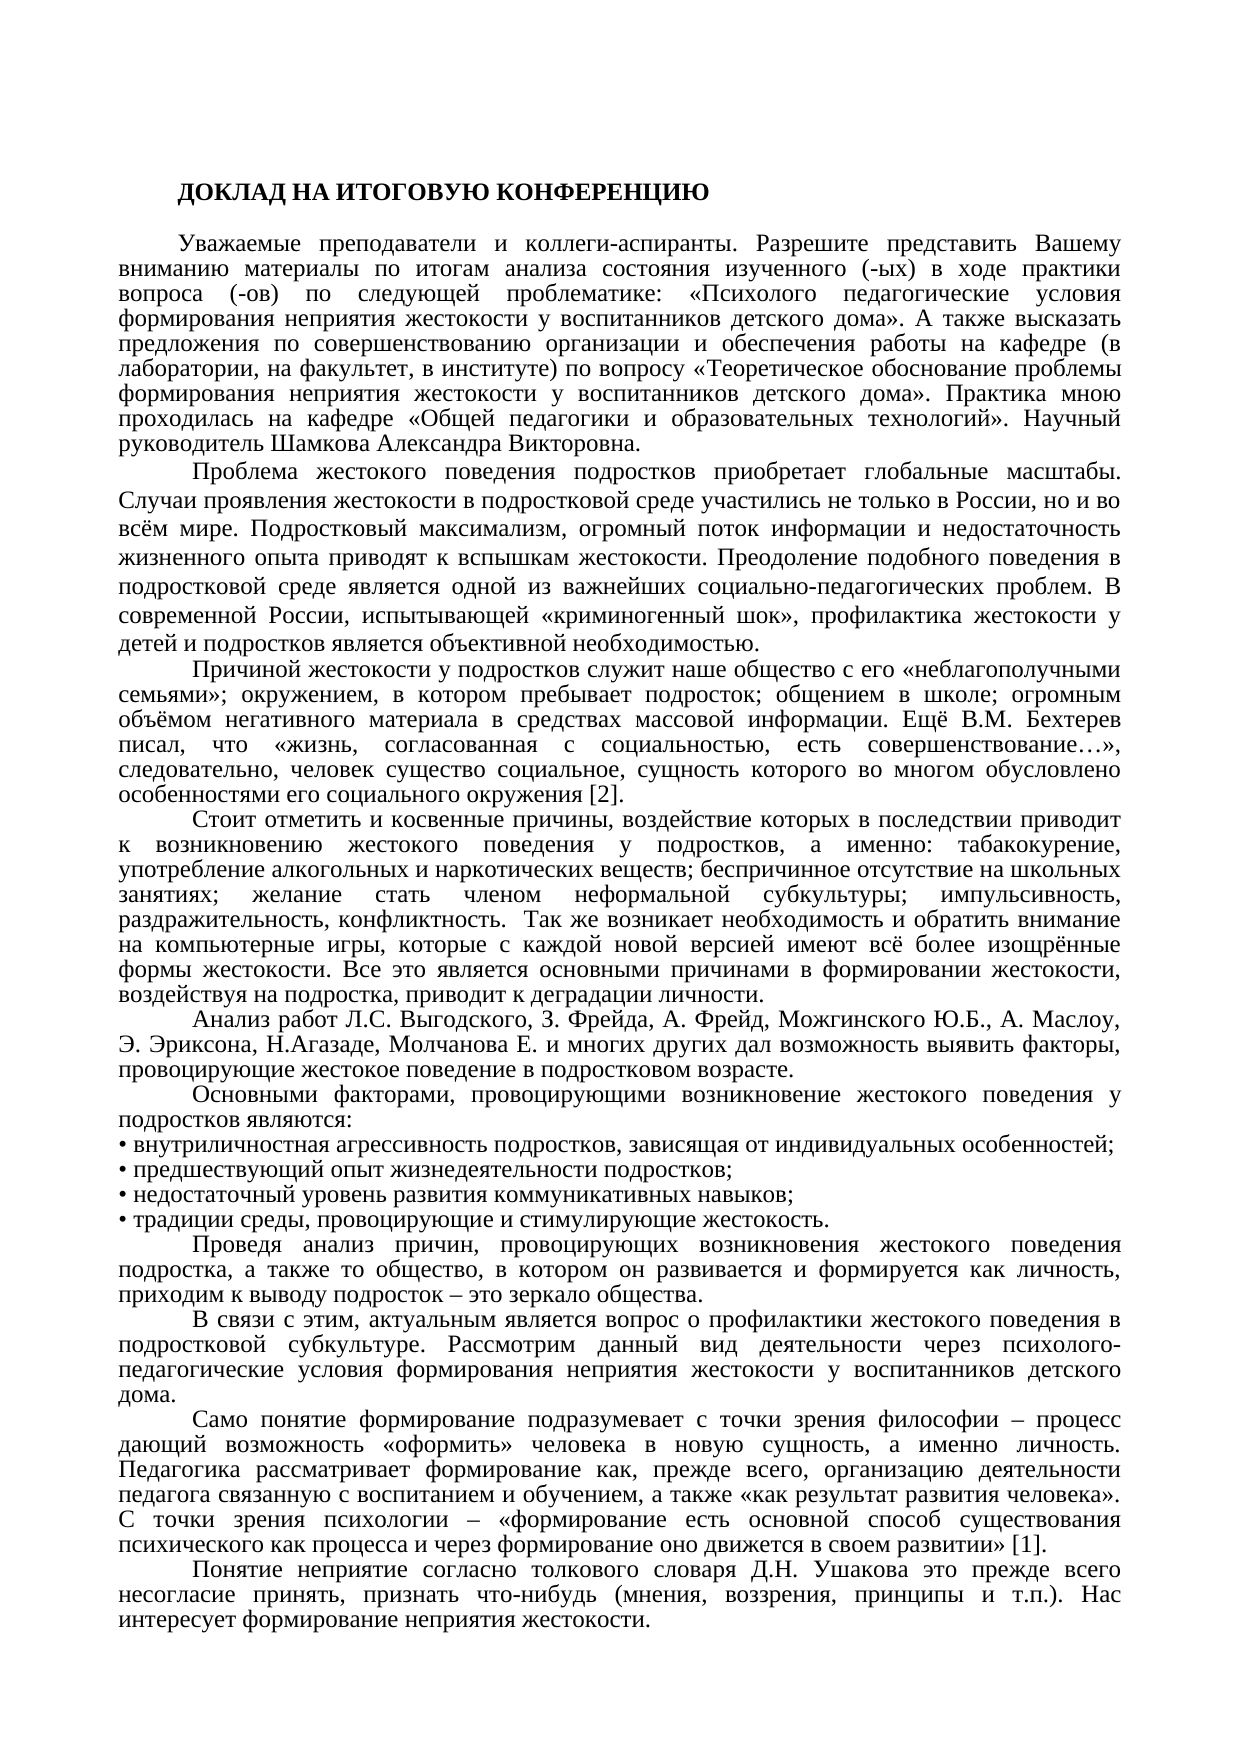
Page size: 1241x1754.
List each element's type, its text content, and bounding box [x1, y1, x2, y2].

text Стоит отметить и косвенные причины, воздействие которых в последствии приводит к возникновению жестокого поведения у подростков, а именно: табакокурение, употребление алкогольных и наркотических веществ; беспричинное отсутствие на школьных занятиях; желание стать членом неформальной субкультуры; импульсивность, раздражительность, конфликтность. Так же возникает необходимость и обратить внимание на компьютерные игры, которые с каждой новой версией имеют всё более изощрённые формы жестокости. Все это является основными причинами в формировании жестокости, воздействуя на подростка, приводит к деградации личности. [118, 807, 1122, 1007]
text • недостаточный уровень развития коммуникативных навыков; [118, 1182, 1122, 1207]
text • предшествующий опыт жизнедеятельности подростков; [118, 1157, 1122, 1182]
text Само понятие формирование подразумевает с точки зрения философии – процесс дающий возможность «оформить» человека в новую сущность, а именно личность. Педагогика рассматривает формирование как, прежде всего, организацию деятельности педагога связанную с воспитанием и обучением, а также «как результат развития человека». С точки зрения психологии – «формирование есть основной способ существования психического как процесса и через формирование оно движется в своем развитии» [1]. [118, 1407, 1122, 1557]
text ДОКЛАД НА ИТОГОВУЮ КОНФЕРЕНЦИЮ [118, 177, 1122, 206]
text В связи с этим, актуальным является вопрос о профилактики жестокого поведения в подростковой субкультуре. Рассмотрим данный вид деятельности через психолого-педагогические условия формирования неприятия жестокости у воспитанников детского дома. [118, 1307, 1122, 1407]
text Причиной жестокости у подростков служит наше общество с его «неблагополучными семьями»; окружением, в котором пребывает подросток; общением в школе; огромным объёмом негативного материала в средствах массовой информации. Ещё В.М. Бехтерев писал, что «жизнь, согласованная с социальностью, есть совершенствование…», следовательно, человек существо социальное, сущность которого во многом обусловлено особенностями его социального окружения [2]. [118, 657, 1122, 807]
text Понятие неприятие согласно толкового словаря Д.Н. Ушакова это прежде всего несогласие принять, признать что-нибудь (мнения, воззрения, принципы и т.п.). Нас интересует формирование неприятия жестокости. [118, 1557, 1122, 1632]
text Анализ работ Л.С. Выгодского, З. Фрейда, А. Фрейд, Можгинского Ю.Б., А. Маслоу, Э. Эриксона, Н.Агазаде, Молчанова Е. и многих других дал возможность выявить факторы, провоцирующие жестокое поведение в подростковом возрасте. [118, 1007, 1122, 1082]
text Проведя анализ причин, провоцирующих возникновения жестокого поведения подростка, а также то общество, в котором он развивается и формируется как личность, приходим к выводу подросток – это зеркало общества. [118, 1232, 1122, 1307]
text Основными факторами, провоцирующими возникновение жестокого поведения у подростков являются: [118, 1082, 1122, 1132]
text Уважаемые преподаватели и коллеги-аспиранты. Разрешите представить Вашему вниманию материалы по итогам анализа состояния изученного (-ых) в ходе практики вопроса (-ов) по следующей проблематике: «Психолого педагогические условия формирования неприятия жестокости у воспитанников детского дома». А также высказать предложения по совершенствованию организации и обеспечения работы на кафедре (в лаборатории, на факультет, в институте) по вопросу «Теоретическое обоснование проблемы формирования неприятия жестокости у воспитанников детского дома». Практика мною проходилась на кафедре «Общей педагогики и образовательных технологий». Научный руководитель Шамкова Александра Викторовна. [118, 231, 1122, 456]
text • традиции среды, провоцирующие и стимулирующие жестокость. [118, 1207, 1122, 1232]
text Проблема жестокого поведения подростков приобретает глобальные масштабы. Случаи проявления жестокости в подростковой среде участились не только в России, но и во всём мире. Подростковый максимализм, огромный поток информации и недостаточность жизненного опыта приводят к вспышкам жестокости. Преодоление подобного поведения в подростковой среде является одной из важнейших социально-педагогических проблем. В современной России, испытывающей «криминогенный шок», профилактика жестокости у детей и подростков является объективной необходимостью. [118, 456, 1122, 657]
text • внутриличностная агрессивность подростков, зависящая от индивидуальных особенностей; [118, 1132, 1122, 1157]
